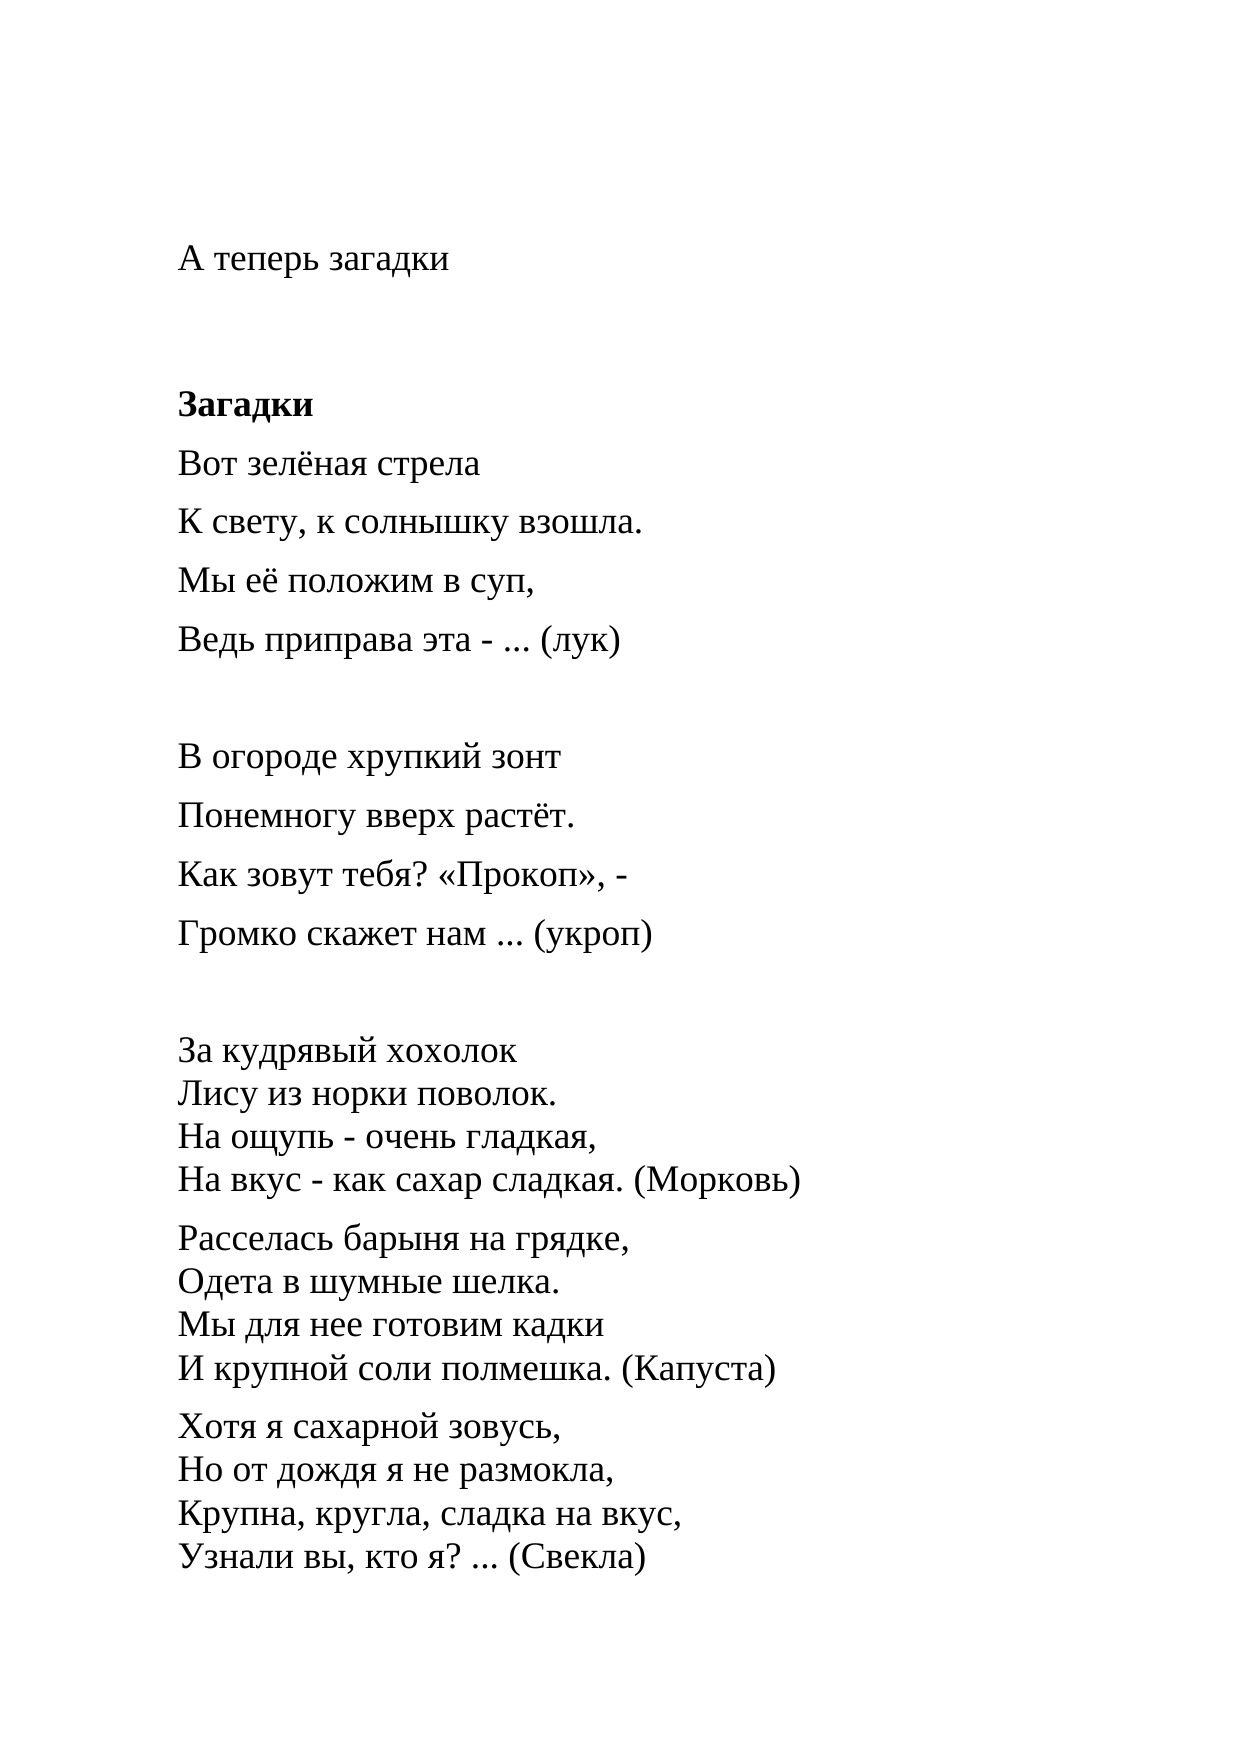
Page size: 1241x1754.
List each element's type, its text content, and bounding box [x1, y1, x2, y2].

text К свету, к солнышку взошла. [177, 499, 1152, 542]
text Как зовут тебя? «Прокоп», - [177, 851, 1152, 894]
text Громко скажет нам ... (укроп) [177, 910, 1152, 953]
text За кудрявый хохолок Лису из норки поволок. На ощупь - очень гладкая, На вкус - как сахар сладкая. (Морковь) [177, 1027, 1152, 1200]
text В огороде хрупкий зонт [177, 734, 1152, 777]
text Вот зелёная стрела [177, 440, 1152, 483]
text Расселась барыня на грядке, Одета в шумные шелка. Мы для нее готовим кадки И крупной соли полмешка. (Капуста) [177, 1216, 1152, 1388]
text Мы её положим в суп, [177, 557, 1152, 601]
text Понемногу вверх растёт. [177, 792, 1152, 836]
text Загадки [177, 381, 1152, 424]
text Хотя я сахарной зовусь, Но от дождя я не размокла, Крупна, кругла, сладка на вкус, Узнали вы, кто я? ... (Свекла) [177, 1404, 1152, 1576]
text А теперь загадки [177, 236, 1152, 279]
text Ведь приправа эта - ... (лук) [177, 616, 1152, 659]
